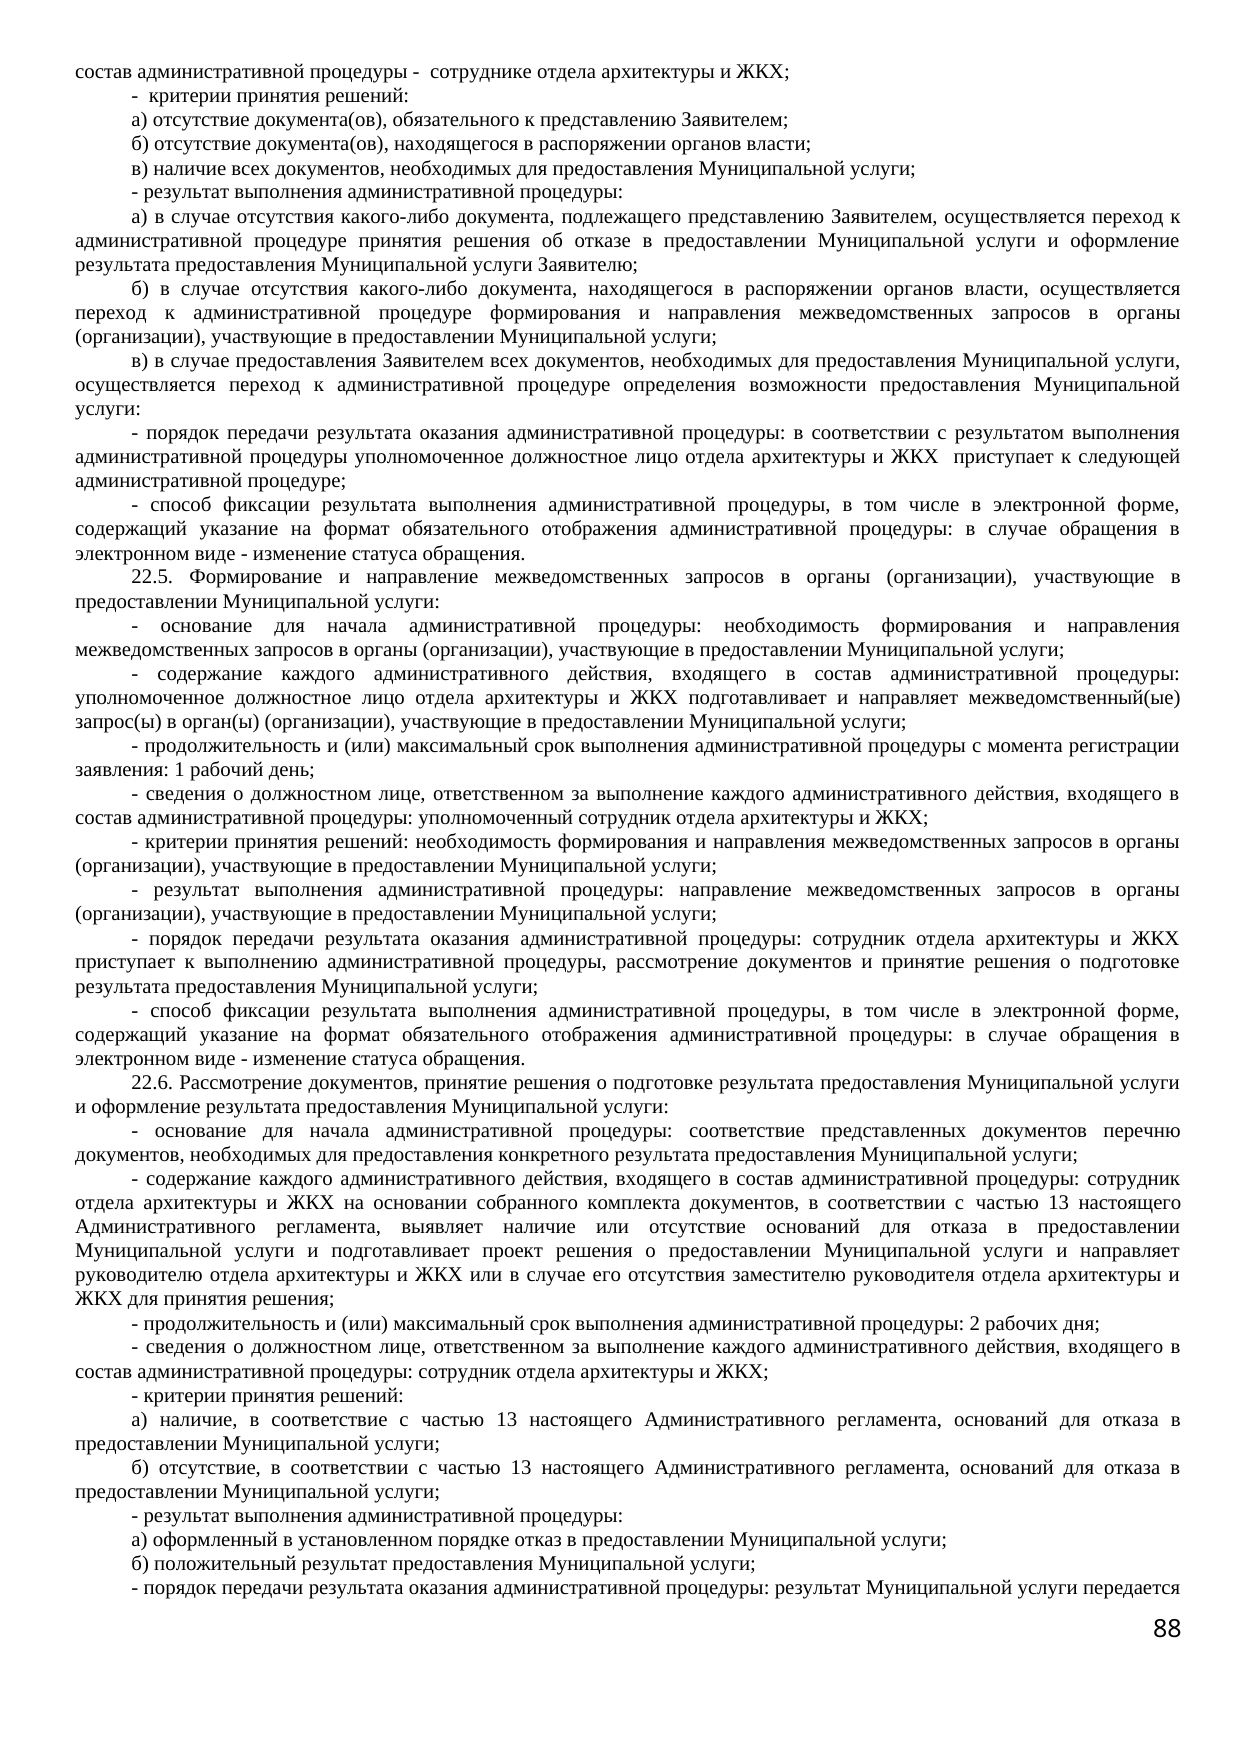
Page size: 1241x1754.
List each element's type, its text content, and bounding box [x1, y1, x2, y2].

text - критерии принятия решений: необходимость формирования и направления межведомственных запросов в органы (организации), участвующие в предоставлении Муниципальной услуги; [75, 829, 1181, 877]
text - продолжительность и (или) максимальный срок выполнения административной процедуры: 2 рабочих дня; [75, 1310, 1181, 1334]
text в) наличие всех документов, необходимых для предоставления Муниципальной услуги; [75, 155, 1181, 179]
text б) отсутствие, в соответствии с частью 13 настоящего Административного регламента, оснований для отказа в предоставлении Муниципальной услуги; [75, 1455, 1181, 1503]
text - критерии принятия решений: [75, 83, 1181, 107]
text б) в случае отсутствия какого-либо документа, находящегося в распоряжении органов власти, осуществляется переход к административной процедуре формирования и направления межведомственных запросов в органы (организации), участвующие в предоставлении Муниципальной услуги; [75, 276, 1181, 348]
text - результат выполнения административной процедуры: направление межведомственных запросов в органы (организации), участвующие в предоставлении Муниципальной услуги; [75, 877, 1181, 925]
text - способ фиксации результата выполнения административной процедуры, в том числе в электронной форме, содержащий указание на формат обязательного отображения административной процедуры: в случае обращения в электронном виде - изменение статуса обращения. [75, 998, 1181, 1070]
text - сведения о должностном лице, ответственном за выполнение каждого административного действия, входящего в состав административной процедуры: уполномоченный сотрудник отдела архитектуры и ЖКХ; [75, 781, 1181, 829]
text а) оформленный в установленном порядке отказ в предоставлении Муниципальной услуги; [75, 1527, 1181, 1551]
text - содержание каждого административного действия, входящего в состав административной процедуры: уполномоченное должностное лицо отдела архитектуры и ЖКХ подготавливает и направляет межведомственный(ые) запрос(ы) в орган(ы) (организации), участвующие в предоставлении Муниципальной услуги; [75, 661, 1181, 733]
text - результат выполнения административной процедуры: [75, 1503, 1181, 1527]
text - критерии принятия решений: [75, 1383, 1181, 1407]
text - основание для начала административной процедуры: необходимость формирования и направления межведомственных запросов в органы (организации), участвующие в предоставлении Муниципальной услуги; [75, 613, 1181, 661]
text б) положительный результат предоставления Муниципальной услуги; [75, 1551, 1181, 1575]
text - результат выполнения административной процедуры: [75, 179, 1181, 203]
text 22.6. Рассмотрение документов, принятие решения о подготовке результата предоставления Муниципальной услуги и оформление результата предоставления Муниципальной услуги: [75, 1070, 1181, 1118]
text а) в случае отсутствия какого-либо документа, подлежащего представлению Заявителем, осуществляется переход к административной процедуре принятия решения об отказе в предоставлении Муниципальной услуги и оформление результата предоставления Муниципальной услуги Заявителю; [75, 203, 1181, 276]
text - продолжительность и (или) максимальный срок выполнения административной процедуры с момента регистрации заявления: 1 рабочий день; [75, 733, 1181, 781]
text а) отсутствие документа(ов), обязательного к представлению Заявителем; [75, 107, 1181, 131]
text - основание для начала административной процедуры: соответствие представленных документов перечню документов, необходимых для предоставления конкретного результата предоставления Муниципальной услуги; [75, 1118, 1181, 1166]
text в) в случае предоставления Заявителем всех документов, необходимых для предоставления Муниципальной услуги, осуществляется переход к административной процедуре определения возможности предоставления Муниципальной услуги: [75, 348, 1181, 420]
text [75, 1575, 1181, 1599]
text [75, 59, 1181, 83]
text 22.5. Формирование и направление межведомственных запросов в органы (организации), участвующие в предоставлении Муниципальной услуги: [75, 564, 1181, 613]
text б) отсутствие документа(ов), находящегося в распоряжении органов власти; [75, 131, 1181, 155]
text а) наличие, в соответствие с частью 13 настоящего Административного регламента, оснований для отказа в предоставлении Муниципальной услуги; [75, 1407, 1181, 1455]
text - содержание каждого административного действия, входящего в состав административной процедуры: сотрудник отдела архитектуры и ЖКХ на основании собранного комплекта документов, в соответствии с частью 13 настоящего Административного регламента, выявляет наличие или отсутствие оснований для отказа в предоставлении Муниципальной услуги и подготавливает проект решения о предоставлении Муниципальной услуги и направляет руководителю отдела архитектуры и ЖКХ или в случае его отсутствия заместителю руководителя отдела архитектуры и ЖКХ для принятия решения; [75, 1166, 1181, 1310]
text - способ фиксации результата выполнения административной процедуры, в том числе в электронной форме, содержащий указание на формат обязательного отображения административной процедуры: в случае обращения в электронном виде - изменение статуса обращения. [75, 492, 1181, 564]
text - порядок передачи результата оказания административной процедуры: в соответствии с результатом выполнения административной процедуры уполномоченное должностное лицо отдела архитектуры и ЖКХ приступает к следующей административной процедуре; [75, 420, 1181, 492]
text - порядок передачи результата оказания административной процедуры: сотрудник отдела архитектуры и ЖКХ приступает к выполнению административной процедуры, рассмотрение документов и принятие решения о подготовке результата предоставления Муниципальной услуги; [75, 925, 1181, 998]
